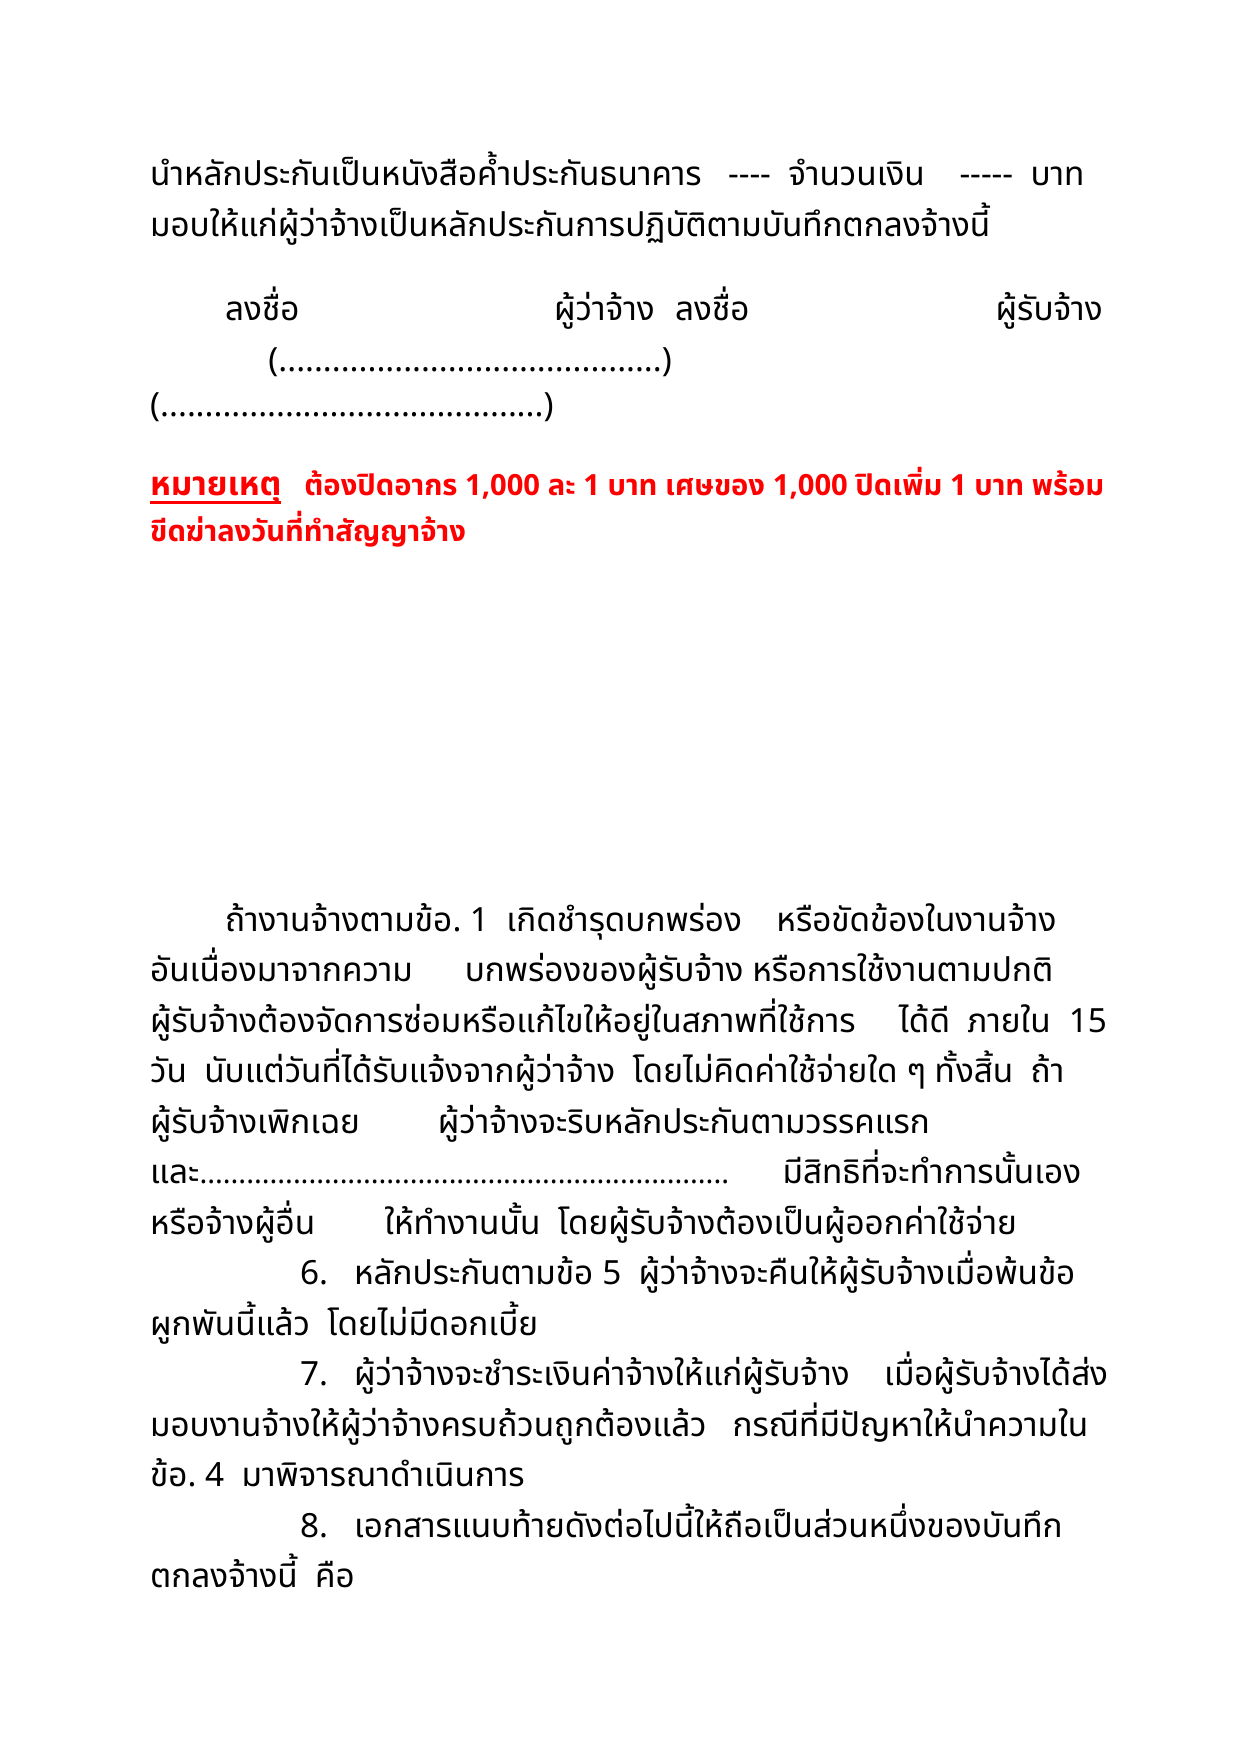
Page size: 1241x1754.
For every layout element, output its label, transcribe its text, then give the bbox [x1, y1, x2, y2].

text หมายเหตุ ต้องปิดอากร 1,000 ละ 1 บาท เศษของ 1,000 ปิดเพิ่ม 1 บาท พร้อมขีดฆ่าลงวันที่ทำสัญญาจ้าง [150, 460, 1122, 555]
text (...........................................) (...........................................) [150, 336, 1122, 426]
text 6. หลักประกันตามข้อ 5 ผู้ว่าจ้างจะคืนให้ผู้รับจ้างเมื่อพ้นข้อผูกพันนี้แล้ว โดยไม่มีดอกเบี้ย [150, 1249, 1122, 1350]
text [150, 150, 1122, 251]
text 8. เอกสารแนบท้ายดังต่อไปนี้ให้ถือเป็นส่วนหนึ่งของบันทึกตกลงจ้างนี้ คือ [150, 1502, 1122, 1603]
text ลงชื่อ ผู้ว่าจ้าง ลงชื่อ ผู้รับจ้าง [150, 285, 1122, 336]
text 7. ผู้ว่าจ้างจะชำระเงินค่าจ้างให้แก่ผู้รับจ้าง เมื่อผู้รับจ้างได้ส่งมอบงานจ้างให้ผู้ว่าจ้างครบถ้วนถูกต้องแล้ว กรณีที่มีปัญหาให้นำความในข้อ. 4 มาพิจารณาดำเนินการ [150, 1350, 1122, 1502]
text ถ้างานจ้างตามข้อ. 1 เกิดชำรุดบกพร่อง หรือขัดข้องในงานจ้าง อันเนื่องมาจากความ บกพร่องของผู้รับจ้าง หรือการใช้งานตามปกติ ผู้รับจ้างต้องจัดการซ่อมหรือแก้ไขให้อยู่ในสภาพที่ใช้การ ได้ดี ภายใน 15 วัน นับแต่วันที่ได้รับแจ้งจากผู้ว่าจ้าง โดยไม่คิดค่าใช้จ่ายใด ๆ ทั้งสิ้น ถ้าผู้รับจ้างเพิกเฉย ผู้ว่าจ้างจะริบหลักประกันตามวรรคแรกและ.................................................................... มีสิทธิที่จะทำการนั้นเองหรือจ้างผู้อื่น ให้ทำงานนั้น โดยผู้รับจ้างต้องเป็นผู้ออกค่าใช้จ่าย [150, 896, 1122, 1249]
